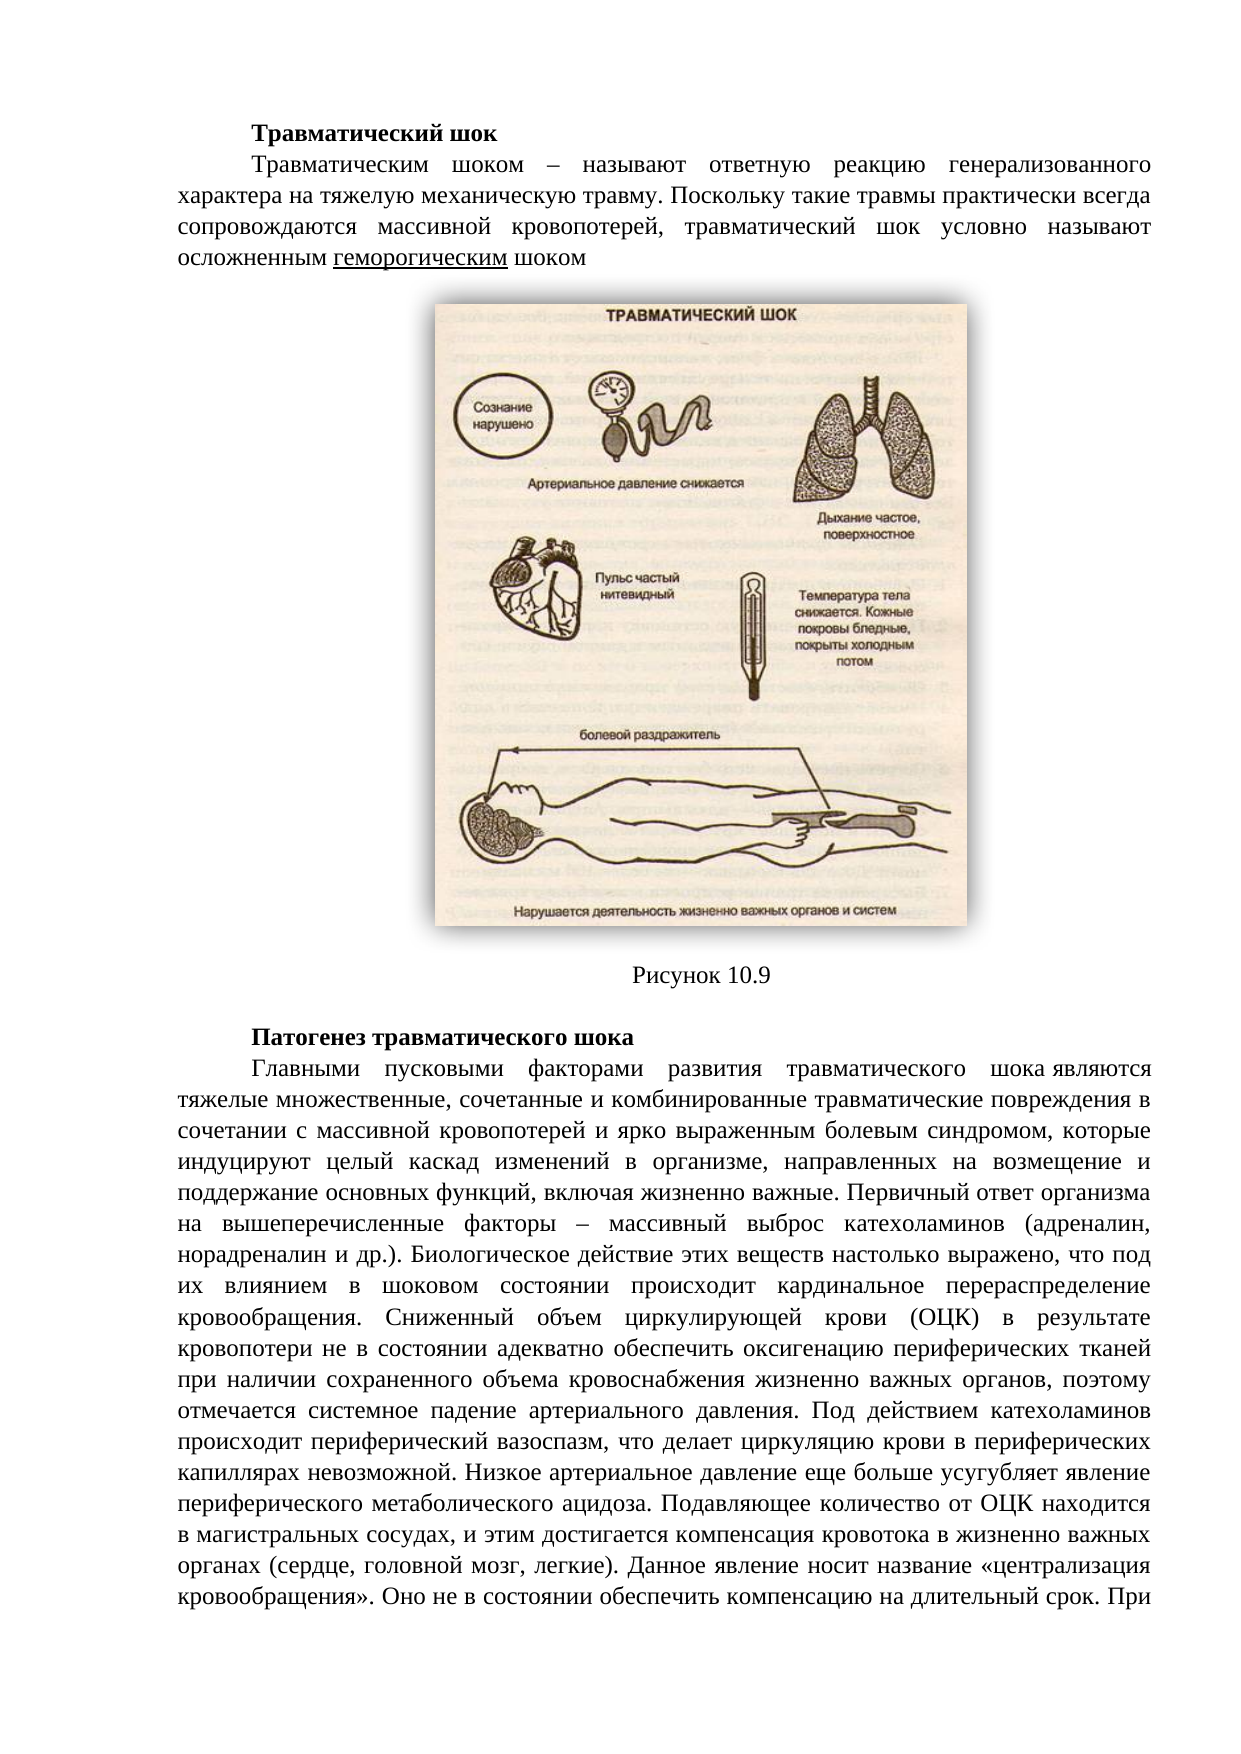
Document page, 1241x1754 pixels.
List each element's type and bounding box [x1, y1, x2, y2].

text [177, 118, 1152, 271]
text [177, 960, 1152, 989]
picture [435, 304, 967, 926]
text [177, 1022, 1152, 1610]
